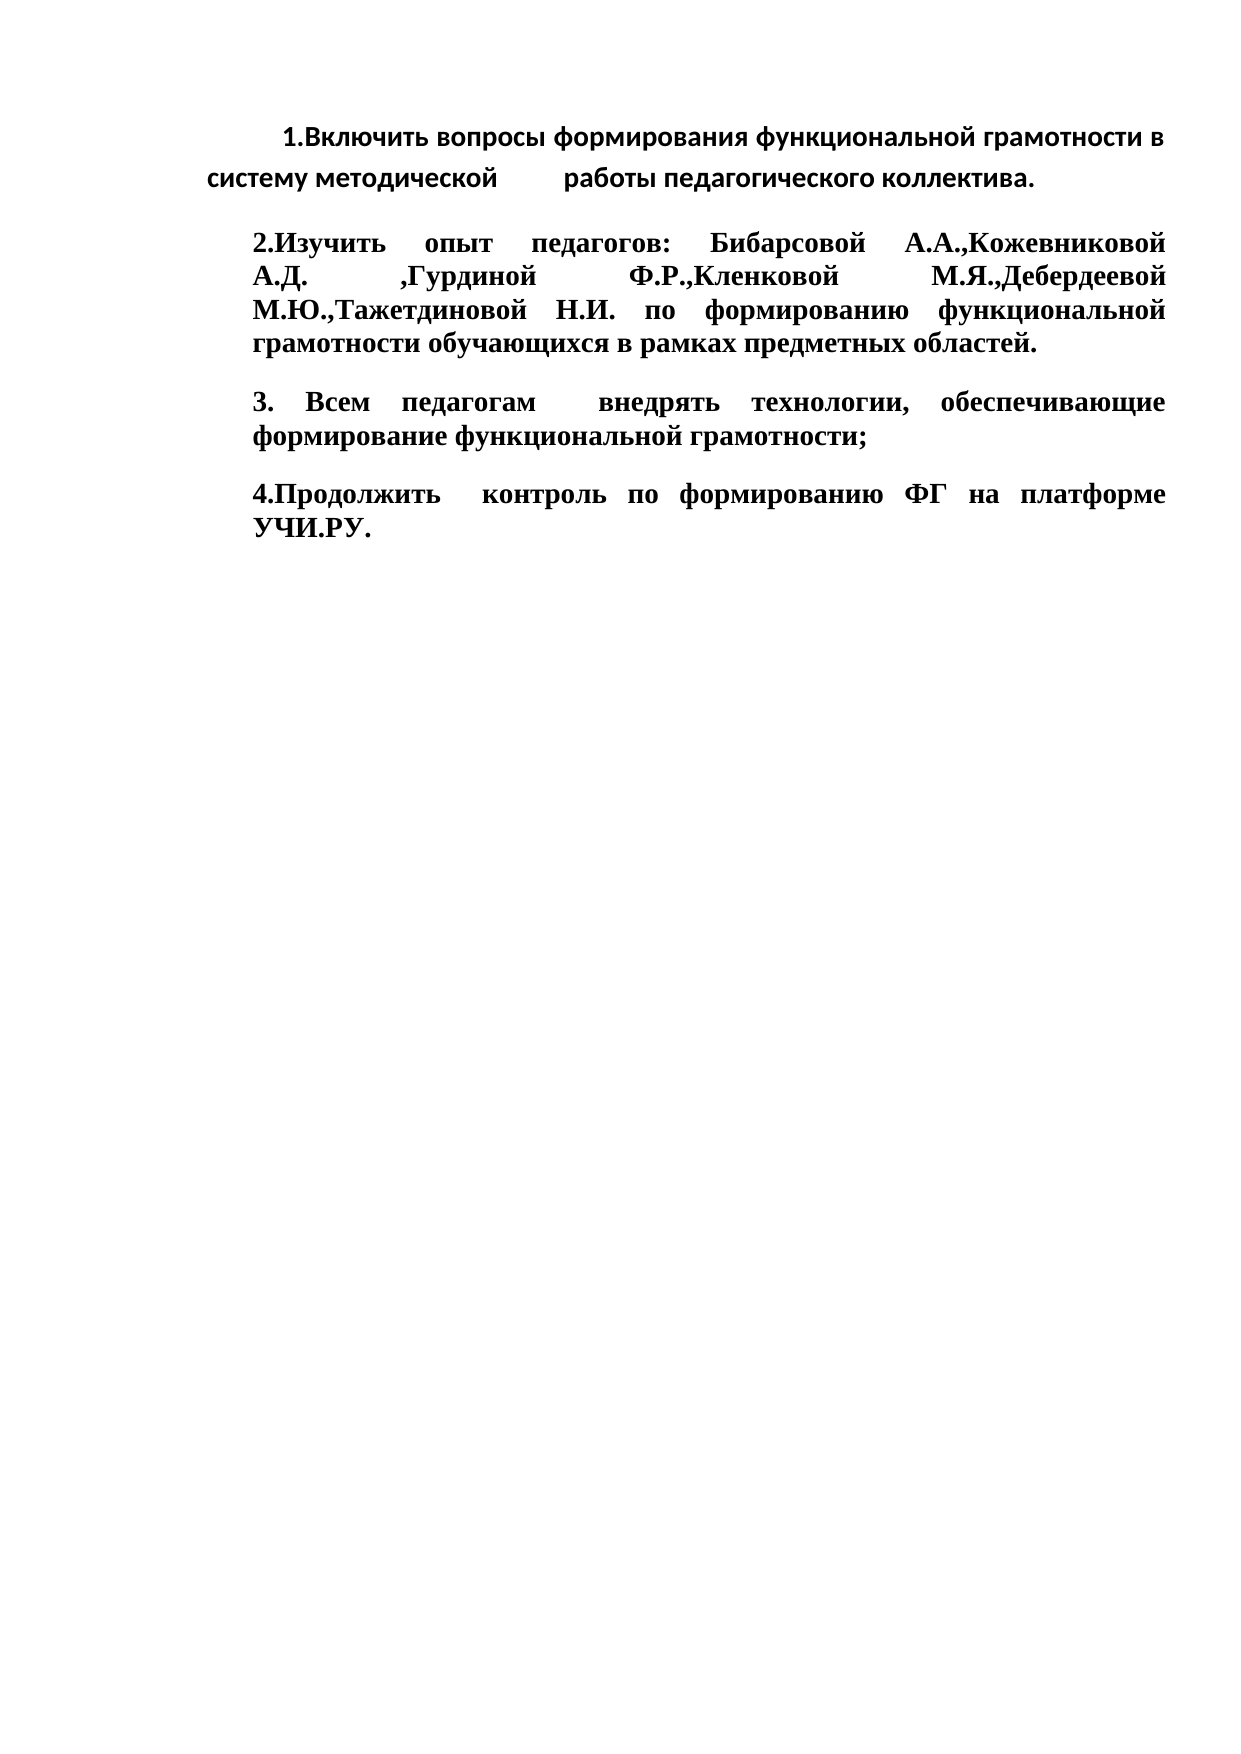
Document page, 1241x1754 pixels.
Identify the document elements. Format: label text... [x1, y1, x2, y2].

text 2.Изучить опыт педагогов: Бибарсовой А.А.,Кожевниковой А.Д. ,Гурдиной Ф.Р.,Кленковой М.Я.,Дебердеевой М.Ю.,Тажетдиновой Н.И. по формированию функциональной грамотности обучающихся в рамках предметных областей. [252, 225, 1167, 359]
text 3. Всем педагогам внедрять технологии, обеспечивающие формирование функциональной грамотности; [252, 384, 1167, 451]
text 4.Продолжить контроль по формированию ФГ на платформе УЧИ.РУ. [252, 476, 1167, 543]
text 1.Включить вопросы формирования функциональной грамотности в систему методической работы педагогического коллектива. [207, 118, 1167, 195]
